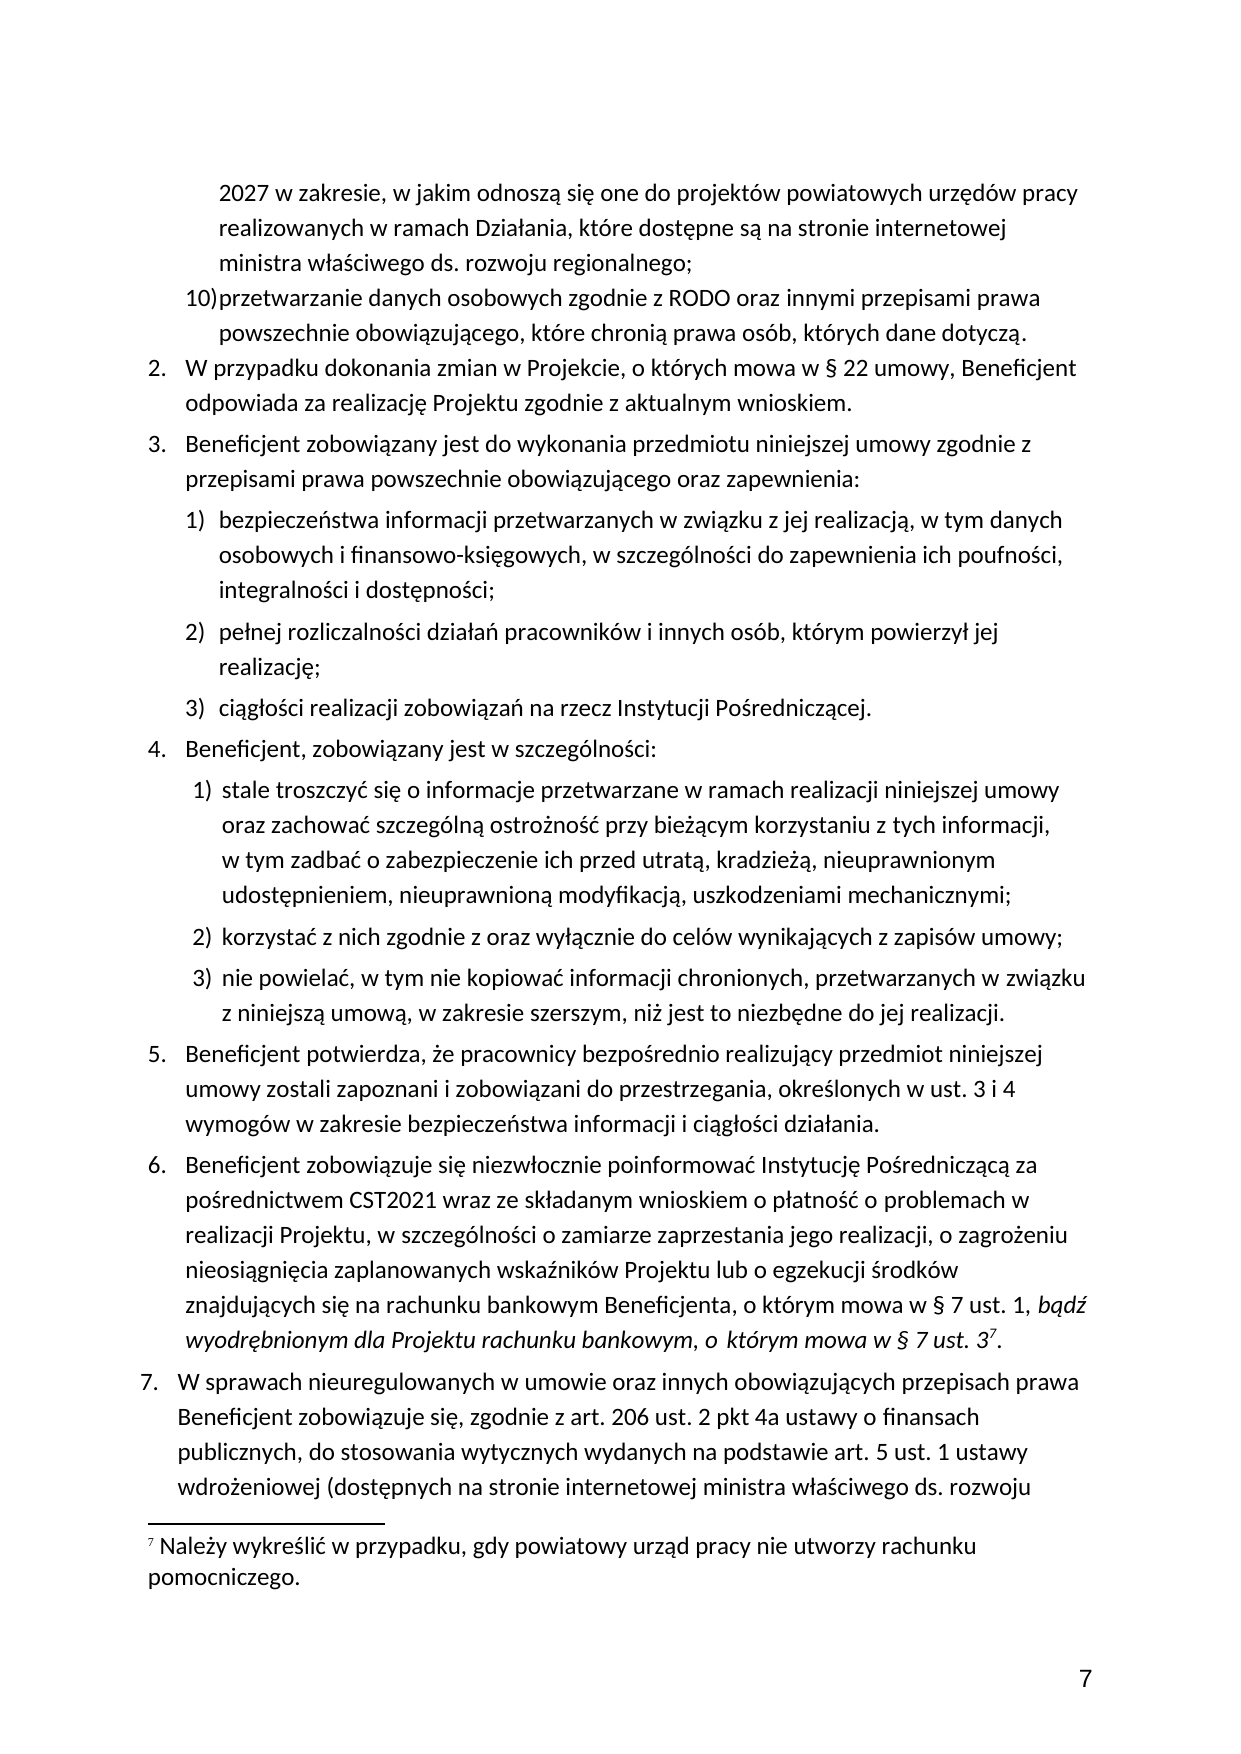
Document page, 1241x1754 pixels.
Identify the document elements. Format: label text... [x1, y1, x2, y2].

list W przypadku dokonania zmian w Projekcie, o których mowa w § 22 umowy, Beneficjent odpowiada za realizację Projektu zgodnie z aktualnym wnioskiem. [148, 352, 1092, 418]
list korzystać z nich zgodnie z oraz wyłącznie do celów wynikających z zapisów umowy; [192, 921, 1092, 951]
list nie powielać, w tym nie kopiować informacji chronionych, przetwarzanych w związku z niniejszą umową, w zakresie szerszym, niż jest to niezbędne do jej realizacji. [192, 962, 1092, 1028]
list Beneficjent zobowiązuje się niezwłocznie poinformować Instytucję Pośredniczącą za pośrednictwem CST2021 wraz ze składanym wnioskiem o płatność o problemach w realizacji Projektu, w szczególności o zamiarze zaprzestania jego realizacji, o zagrożeniu nieosiągnięcia zaplanowanych wskaźników Projektu lub o egzekucji środków znajdujących się na rachunku bankowym Beneficjenta, o którym mowa w § 7 ust. 1, bądź wyodrębnionym dla Projektu rachunku bankowym, o którym mowa w § 7 ust. 3. [148, 1150, 1092, 1355]
list Beneficjent potwierdza, że pracownicy bezpośrednio realizujący przedmiot niniejszej umowy zostali zapoznani i zobowiązani do przestrzegania, określonych w ust. 3 i 4 wymogów w zakresie bezpieczeństwa informacji i ciągłości działania. [148, 1038, 1092, 1139]
list Beneficjent zobowiązany jest do wykonania przedmiotu niniejszej umowy zgodnie z przepisami prawa powszechnie obowiązującego oraz zapewnienia: [148, 428, 1092, 494]
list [140, 1366, 1092, 1501]
list pełnej rozliczalności działań pracowników i innych osób, którym powierzył jej realizację; [185, 616, 1092, 681]
list ciągłości realizacji zobowiązań na rzecz Instytucji Pośredniczącej. [185, 692, 1092, 723]
list bezpieczeństwa informacji przetwarzanych w związku z jej realizacją, w tym danych osobowych i finansowo-księgowych, w szczególności do zapewnienia ich poufności, integralności i dostępności; [185, 505, 1092, 605]
list Beneficjent, zobowiązany jest w szczególności: [148, 733, 1092, 764]
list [185, 177, 1092, 278]
list stale troszczyć się o informacje przetwarzane w ramach realizacji niniejszej umowy oraz zachować szczególną ostrożność przy bieżącym korzystaniu z tych informacji, w tym zadbać o zabezpieczenie ich przed utratą, kradzieżą, nieuprawnionym udostępnieniem, nieuprawnioną modyfikacją, uszkodzeniami mechanicznymi; [192, 775, 1092, 910]
list przetwarzanie danych osobowych zgodnie z RODO oraz innymi przepisami prawa powszechnie obowiązującego, które chronią prawa osób, których dane dotyczą. [185, 282, 1092, 348]
